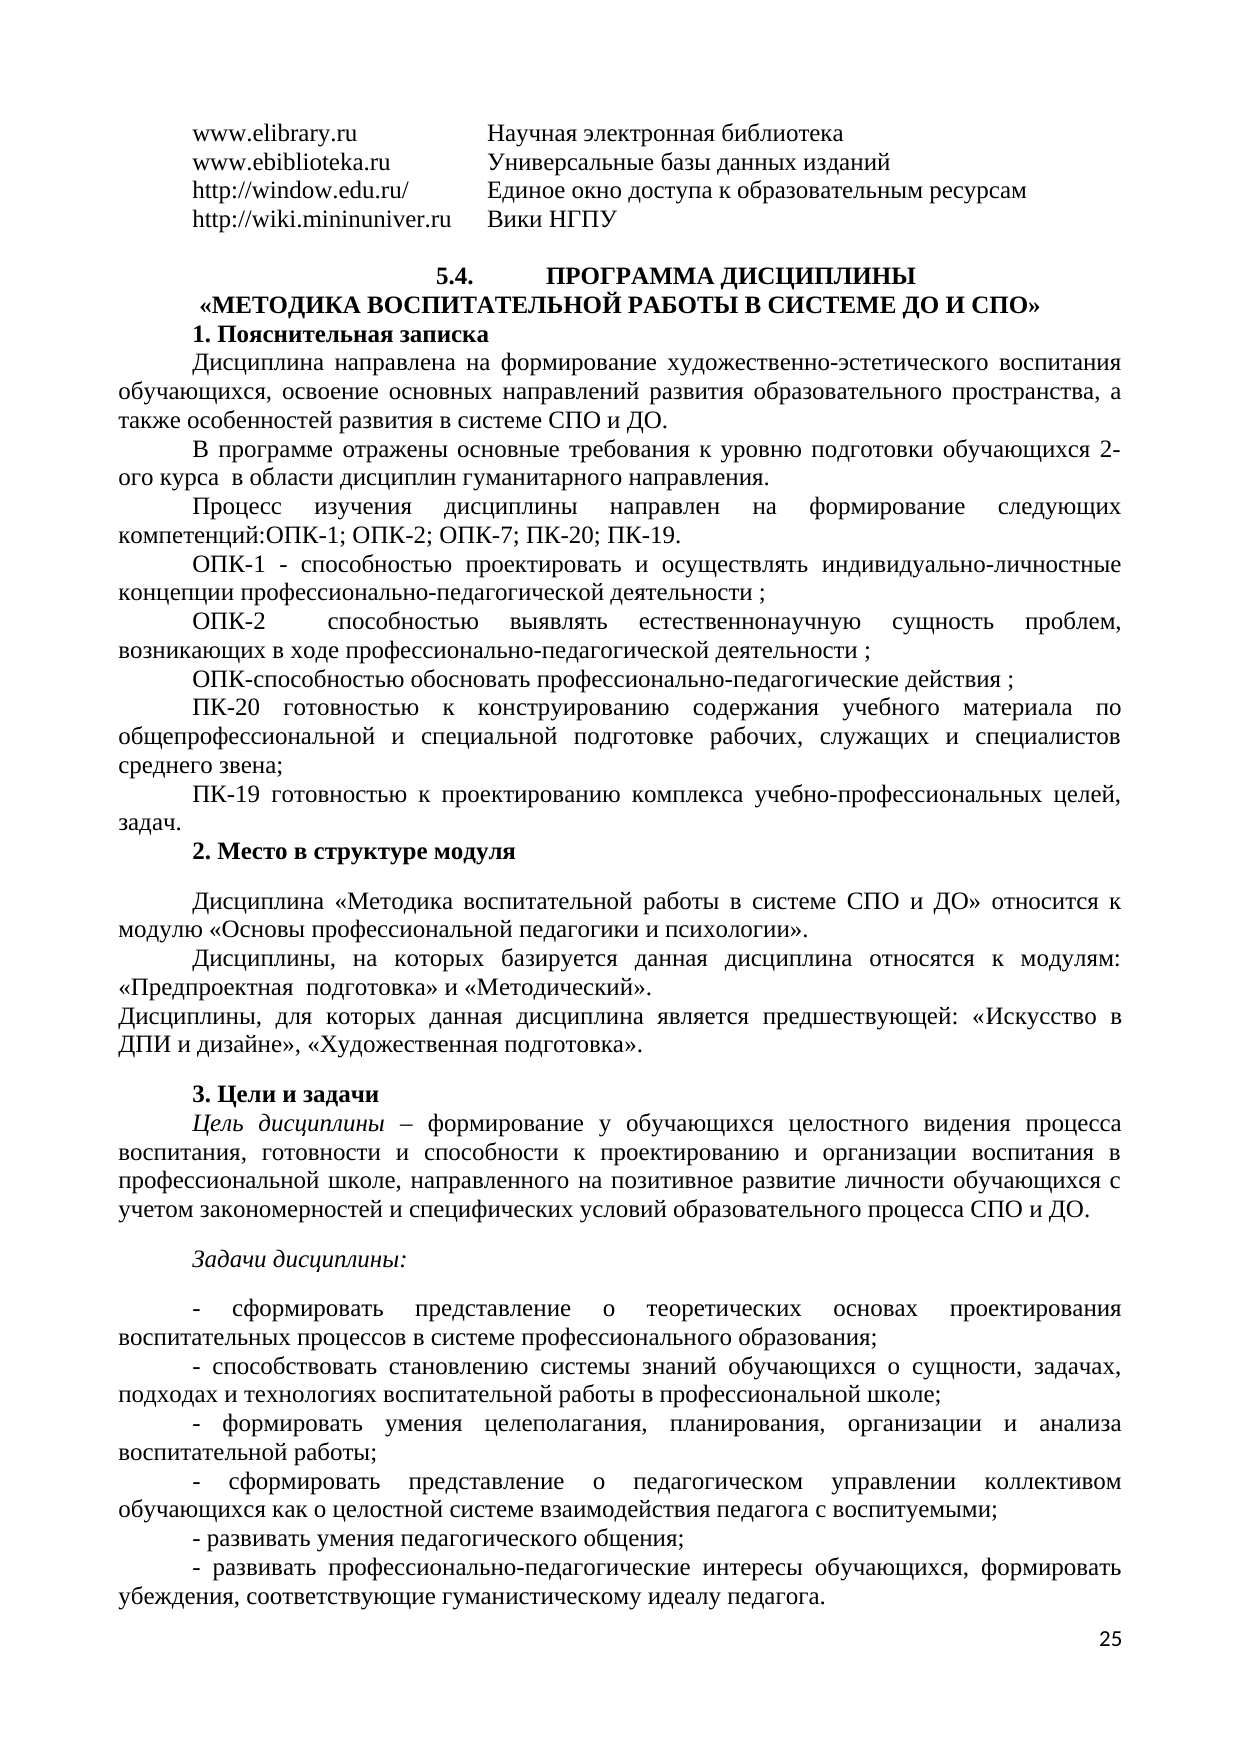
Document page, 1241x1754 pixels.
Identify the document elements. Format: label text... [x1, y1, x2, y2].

text - сформировать представление о педагогическом управлении коллективом обучающихся как о целостной системе взаимодействия педагога с воспитуемыми; [118, 1466, 1122, 1523]
text Дисциплина «Методика воспитательной работы в системе СПО и ДО» относится к модулю «Основы профессиональной педагогики и психологии». [118, 886, 1122, 943]
text - сформировать представление о теоретических основах проектирования воспитательных процессов в системе профессионального образования; [118, 1293, 1122, 1351]
text ОПК-способностью обосновать профессионально-педагогические действия ; [118, 664, 1122, 692]
text Цель дисциплины – формирование у обучающихся целостного видения процесса воспитания, готовности и способности к проектированию и организации воспитания в профессиональной школе, направленного на позитивное развитие личности обучающихся с учетом закономерностей и специфических условий образовательного процесса СПО и ДО. [118, 1108, 1122, 1223]
text Дисциплины, для которых данная дисциплина является предшествующей: «Искусство в ДПИ и дизайне», «Художественная подготовка». [118, 1001, 1122, 1058]
text - развивать умения педагогического общения; [118, 1523, 1122, 1552]
text http://wiki.mininuniver.ru Вики НГПУ [118, 204, 1122, 233]
text 2. Место в структуре модуля [118, 836, 1122, 865]
text 3. Цели и задачи [118, 1079, 1122, 1108]
text Дисциплина направлена на формирование художественно-эстетического воспитания обучающихся, освоение основных направлений развития образовательного пространства, а также особенностей развития в системе СПО и ДО. [118, 347, 1122, 434]
text ОПК-2 способностью выявлять естественнонаучную сущность проблем, возникающих в ходе профессионально-педагогической деятельности ; [118, 606, 1122, 664]
text ПК-20 готовностью к конструированию содержания учебного материала по общепрофессиональной и специальной подготовке рабочих, служащих и специалистов среднего звена; [118, 692, 1122, 779]
text http://window.edu.ru/ Единое окно доступа к образовательным ресурсам [118, 176, 1122, 204]
text www.ebiblioteka.ru Универсальные базы данных изданий [118, 147, 1122, 176]
text Задачи дисциплины: [118, 1244, 1122, 1272]
text www.elibrary.ru Научная электронная библиотека [118, 118, 1122, 147]
text В программе отражены основные требования к уровню подготовки обучающихся 2-ого курса в области дисциплин гуманитарного направления. [118, 434, 1122, 491]
text Дисциплины, на которых базируется данная дисциплина относятся к модулям: «Предпроектная подготовка» и «Методический». [118, 943, 1122, 1001]
text - формировать умения целеполагания, планирования, организации и анализа воспитательной работы; [118, 1408, 1122, 1466]
subtitle «МЕТОДИКА ВОСПИТАТЕЛЬНОЙ РАБОТЫ В СИСТЕМЕ ДО И СПО» [118, 290, 1122, 319]
text ПК-19 готовностью к проектированию комплекса учебно-профессиональных целей, задач. [118, 779, 1122, 836]
text - развивать профессионально-педагогические интересы обучающихся, формировать убеждения, соответствующие гуманистическому идеалу педагога. [118, 1552, 1122, 1609]
text ОПК-1 - способностью проектировать и осуществлять индивидуально-личностные концепции профессионально-педагогической деятельности ; [118, 549, 1122, 606]
text 1. Пояснительная записка [118, 319, 1122, 347]
subtitle ПРОГРАММА ДИСЦИПЛИНЫ [229, 261, 1122, 290]
text - способствовать становлению системы знаний обучающихся о сущности, задачах, подходах и технологиях воспитательной работы в профессиональной школе; [118, 1351, 1122, 1408]
text Процесс изучения дисциплины направлен на формирование следующих компетенций:ОПК-1; ОПК-2; ОПК-7; ПК-20; ПК-19. [118, 491, 1122, 549]
